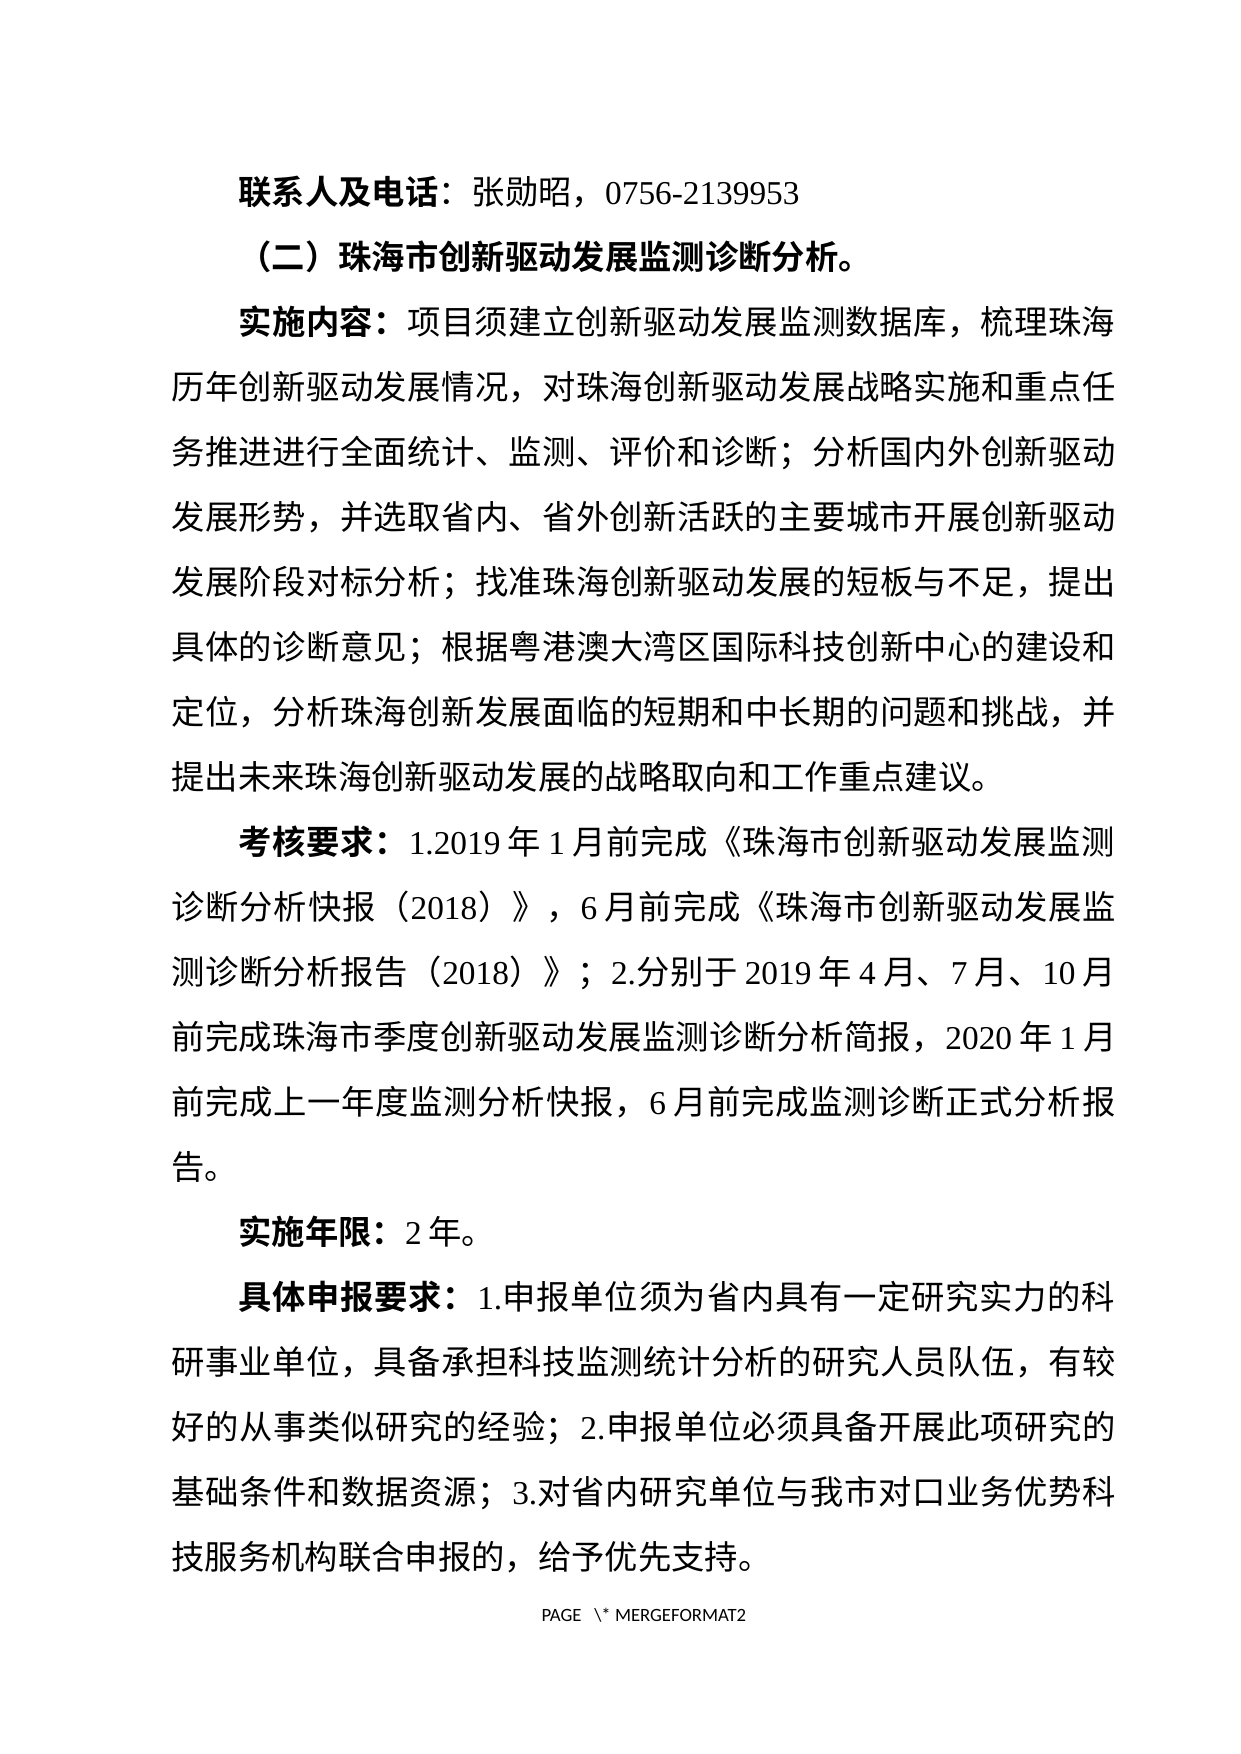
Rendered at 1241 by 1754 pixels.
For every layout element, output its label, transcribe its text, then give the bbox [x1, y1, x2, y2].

text 实施内容：项目须建立创新驱动发展监测数据库，梳理珠海历年创新驱动发展情况，对珠海创新驱动发展战略实施和重点任务推进进行全面统计、监测、评价和诊断；分析国内外创新驱动发展形势，并选取省内、省外创新活跃的主要城市开展创新驱动发展阶段对标分析；找准珠海创新驱动发展的短板与不足，提出具体的诊断意见；根据粤港澳大湾区国际科技创新中心的建设和定位，分析珠海创新发展面临的短期和中长期的问题和挑战，并提出未来珠海创新驱动发展的战略取向和工作重点建议。 [171, 287, 1116, 807]
text （二）珠海市创新驱动发展监测诊断分析。 [171, 222, 1116, 287]
text 实施年限：2年。 [171, 1197, 1116, 1262]
text 联系人及电话：张勋昭，0756-2139953 [171, 157, 1116, 222]
text 具体申报要求：1.申报单位须为省内具有一定研究实力的科研事业单位，具备承担科技监测统计分析的研究人员队伍，有较好的从事类似研究的经验；2.申报单位必须具备开展此项研究的基础条件和数据资源；3.对省内研究单位与我市对口业务优势科技服务机构联合申报的，给予优先支持。 [171, 1262, 1116, 1587]
text 考核要求：1.2019年1月前完成《珠海市创新驱动发展监测诊断分析快报（2018）》，6月前完成《珠海市创新驱动发展监测诊断分析报告（2018）》；2.分别于2019年4月、7月、10月前完成珠海市季度创新驱动发展监测诊断分析简报，2020年1月前完成上一年度监测分析快报，6月前完成监测诊断正式分析报告。 [171, 807, 1116, 1197]
